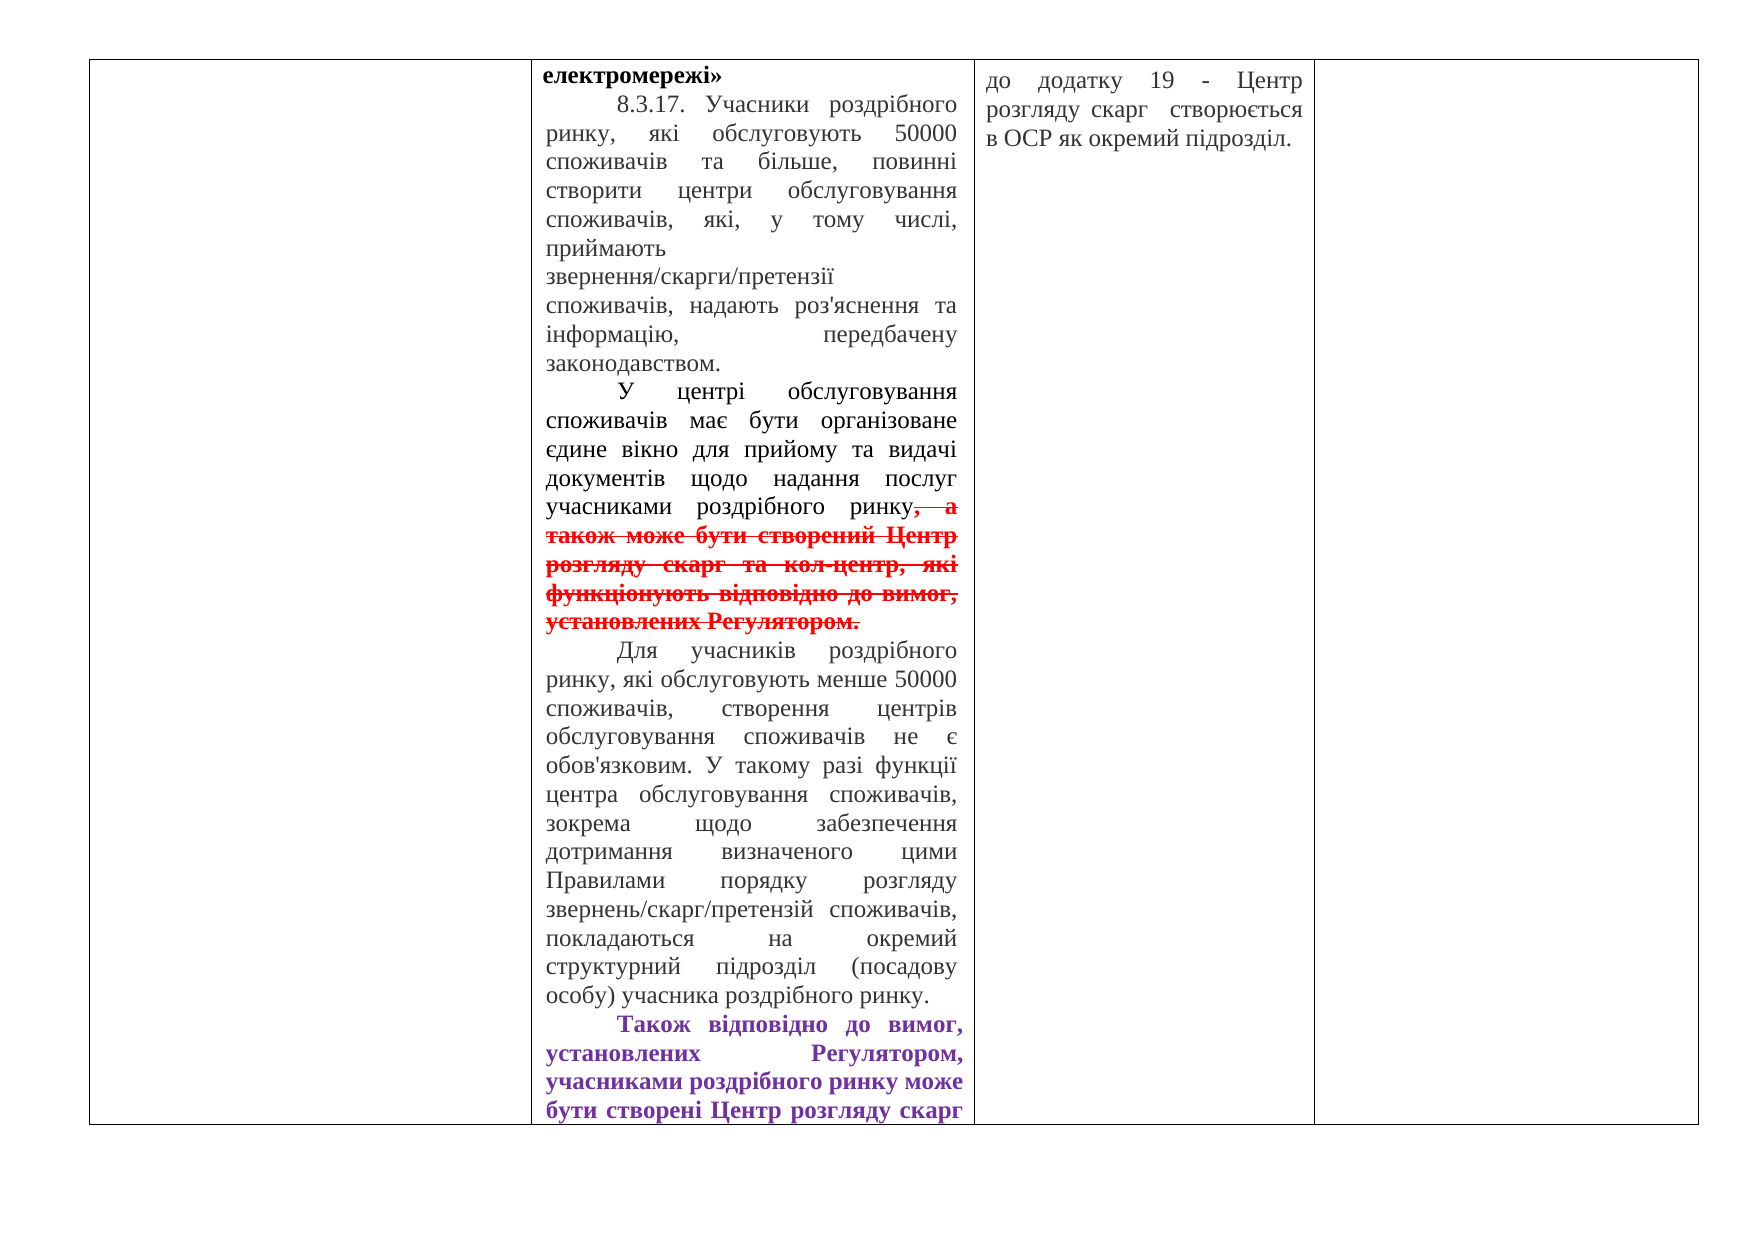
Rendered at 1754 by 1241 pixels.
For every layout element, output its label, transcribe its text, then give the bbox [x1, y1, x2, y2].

table_cell [90, 60, 531, 1124]
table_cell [1315, 60, 1698, 1124]
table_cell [975, 60, 1314, 1124]
